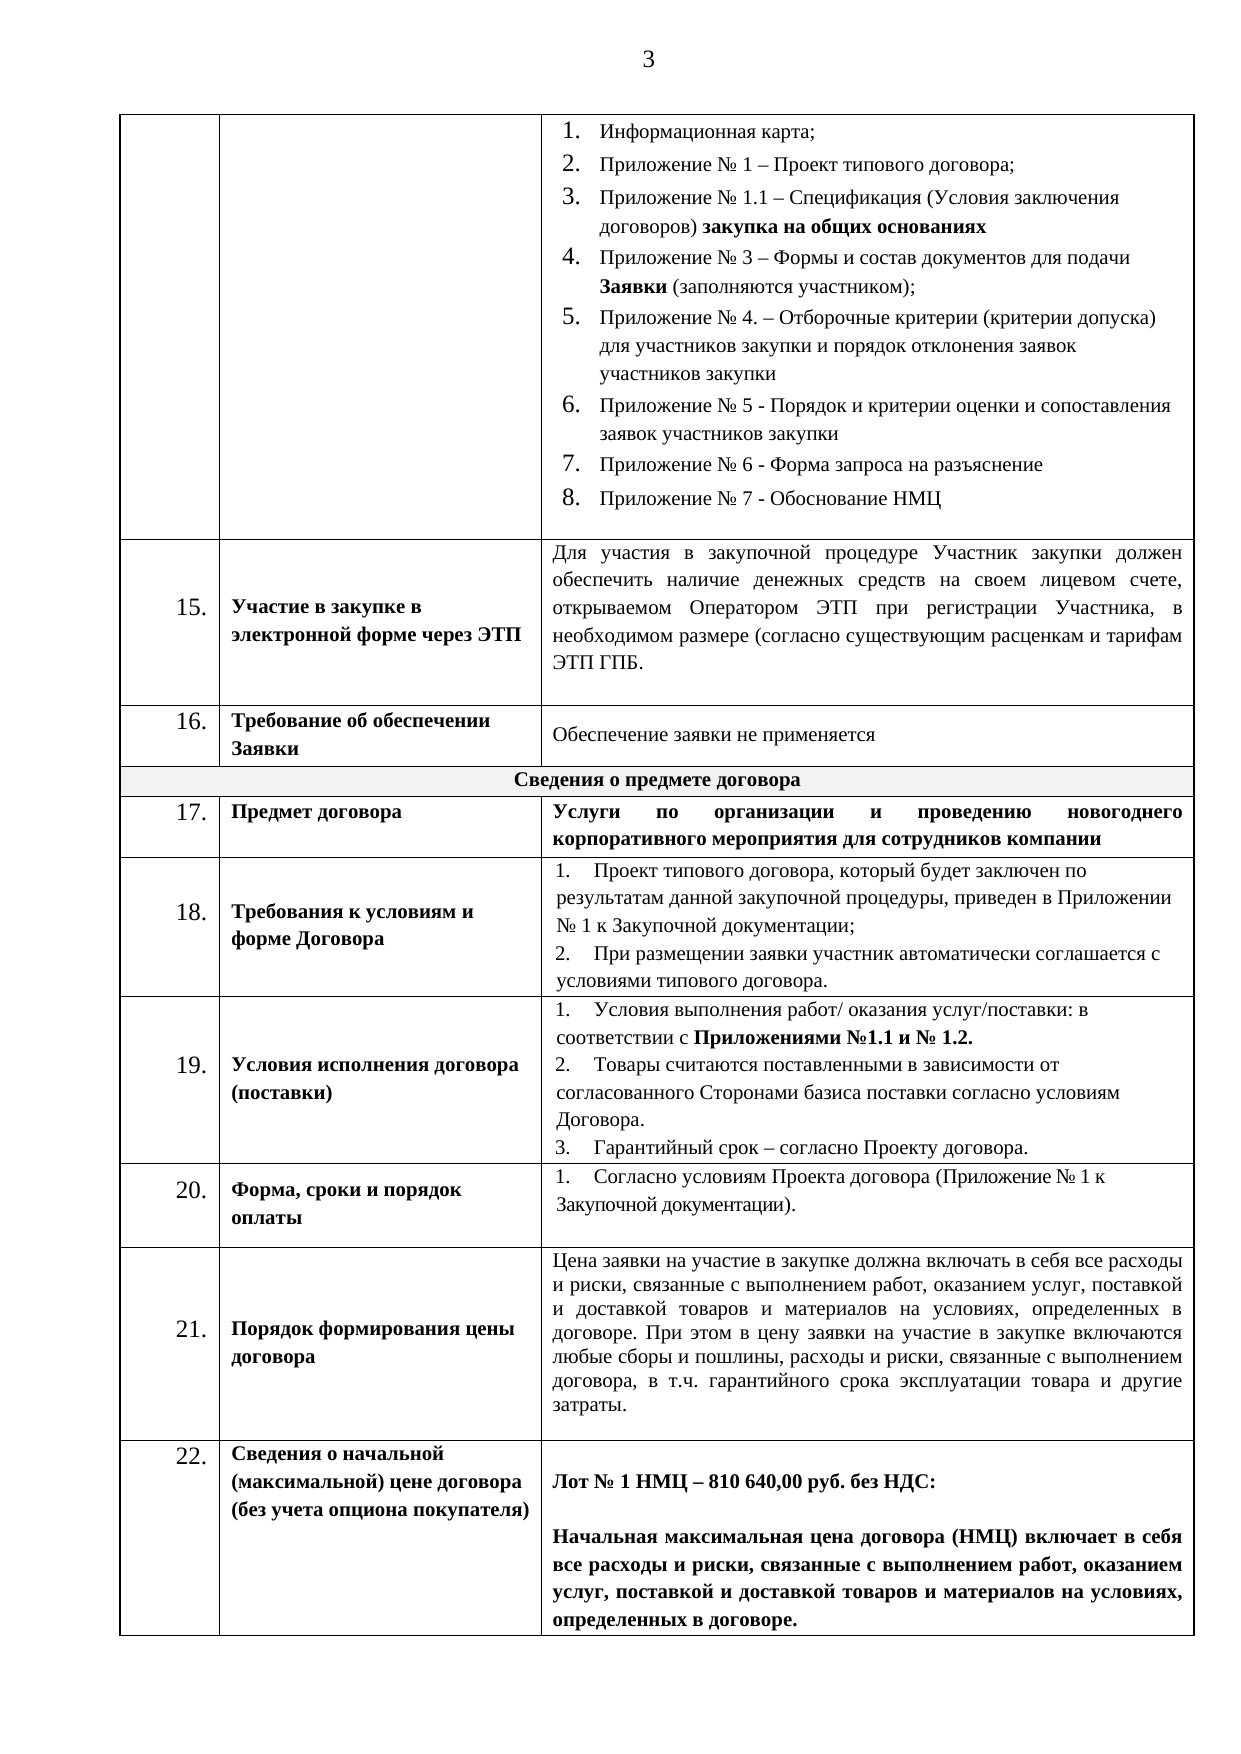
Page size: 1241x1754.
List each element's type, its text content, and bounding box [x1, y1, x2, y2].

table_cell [542, 115, 1193, 539]
table_cell Требование об обеспечении Заявки [220, 706, 541, 766]
table_cell [121, 540, 219, 705]
table_cell [121, 1441, 219, 1635]
table_cell [121, 115, 219, 539]
table_cell Условия выполнения работ/ оказания услуг/поставки: в соответствии с Приложениями №1.1 и № 1.2. Товары считаются поставленными в зависимости от согласованного Сторонами базиса поставки согласно условиям Договора. Гарантийный срок – согласно Проекту договора. [542, 997, 1193, 1163]
table_cell Цена заявки на участие в закупке должна включать в себя все расходы и риски, связанные с выполнением работ, оказанием услуг, поставкой и доставкой товаров и материалов на условиях, определенных в договоре. При этом в цену заявки на участие в закупке включаются любые сборы и пошлины, расходы и риски, связанные с выполнением договора, в т.ч. гарантийного срока эксплуатации товара и другие затраты. [542, 1248, 1193, 1440]
table_cell Обеспечение заявки не применяется [542, 706, 1193, 766]
table_cell Сведения о предмете договора [121, 767, 1193, 796]
table_cell [121, 706, 219, 766]
table_cell [121, 858, 219, 996]
table_cell [121, 1248, 219, 1440]
table_cell Согласно условиям Проекта договора (Приложение № 1 к Закупочной документации). [542, 1164, 1193, 1247]
table_cell [121, 797, 219, 857]
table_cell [220, 1441, 541, 1635]
table_cell Порядок формирования цены договора [220, 1248, 541, 1440]
table_cell Для участия в закупочной процедуре Участник закупки должен обеспечить наличие денежных средств на своем лицевом счете, открываемом Оператором ЭТП при регистрации Участника, в необходимом размере (согласно существующим расценкам и тарифам ЭТП ГПБ. [542, 540, 1193, 705]
table_cell Условия исполнения договора (поставки) [220, 997, 541, 1163]
table_cell Участие в закупке в электронной форме через ЭТП [220, 540, 541, 705]
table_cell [542, 1441, 1193, 1635]
table_cell Предмет договора [220, 797, 541, 857]
table_cell [121, 1164, 219, 1247]
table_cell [220, 115, 541, 539]
table_cell Проект типового договора, который будет заключен по результатам данной закупочной процедуры, приведен в Приложении № 1 к Закупочной документации; При размещении заявки участник автоматически соглашается с условиями типового договора. [542, 858, 1193, 996]
table_cell [121, 997, 219, 1163]
table_cell Форма, сроки и порядок оплаты [220, 1164, 541, 1247]
table_cell Требования к условиям и форме Договора [220, 858, 541, 996]
table_cell Услуги по организации и проведению новогоднего корпоративного мероприятия для сотрудников компании [542, 797, 1193, 857]
